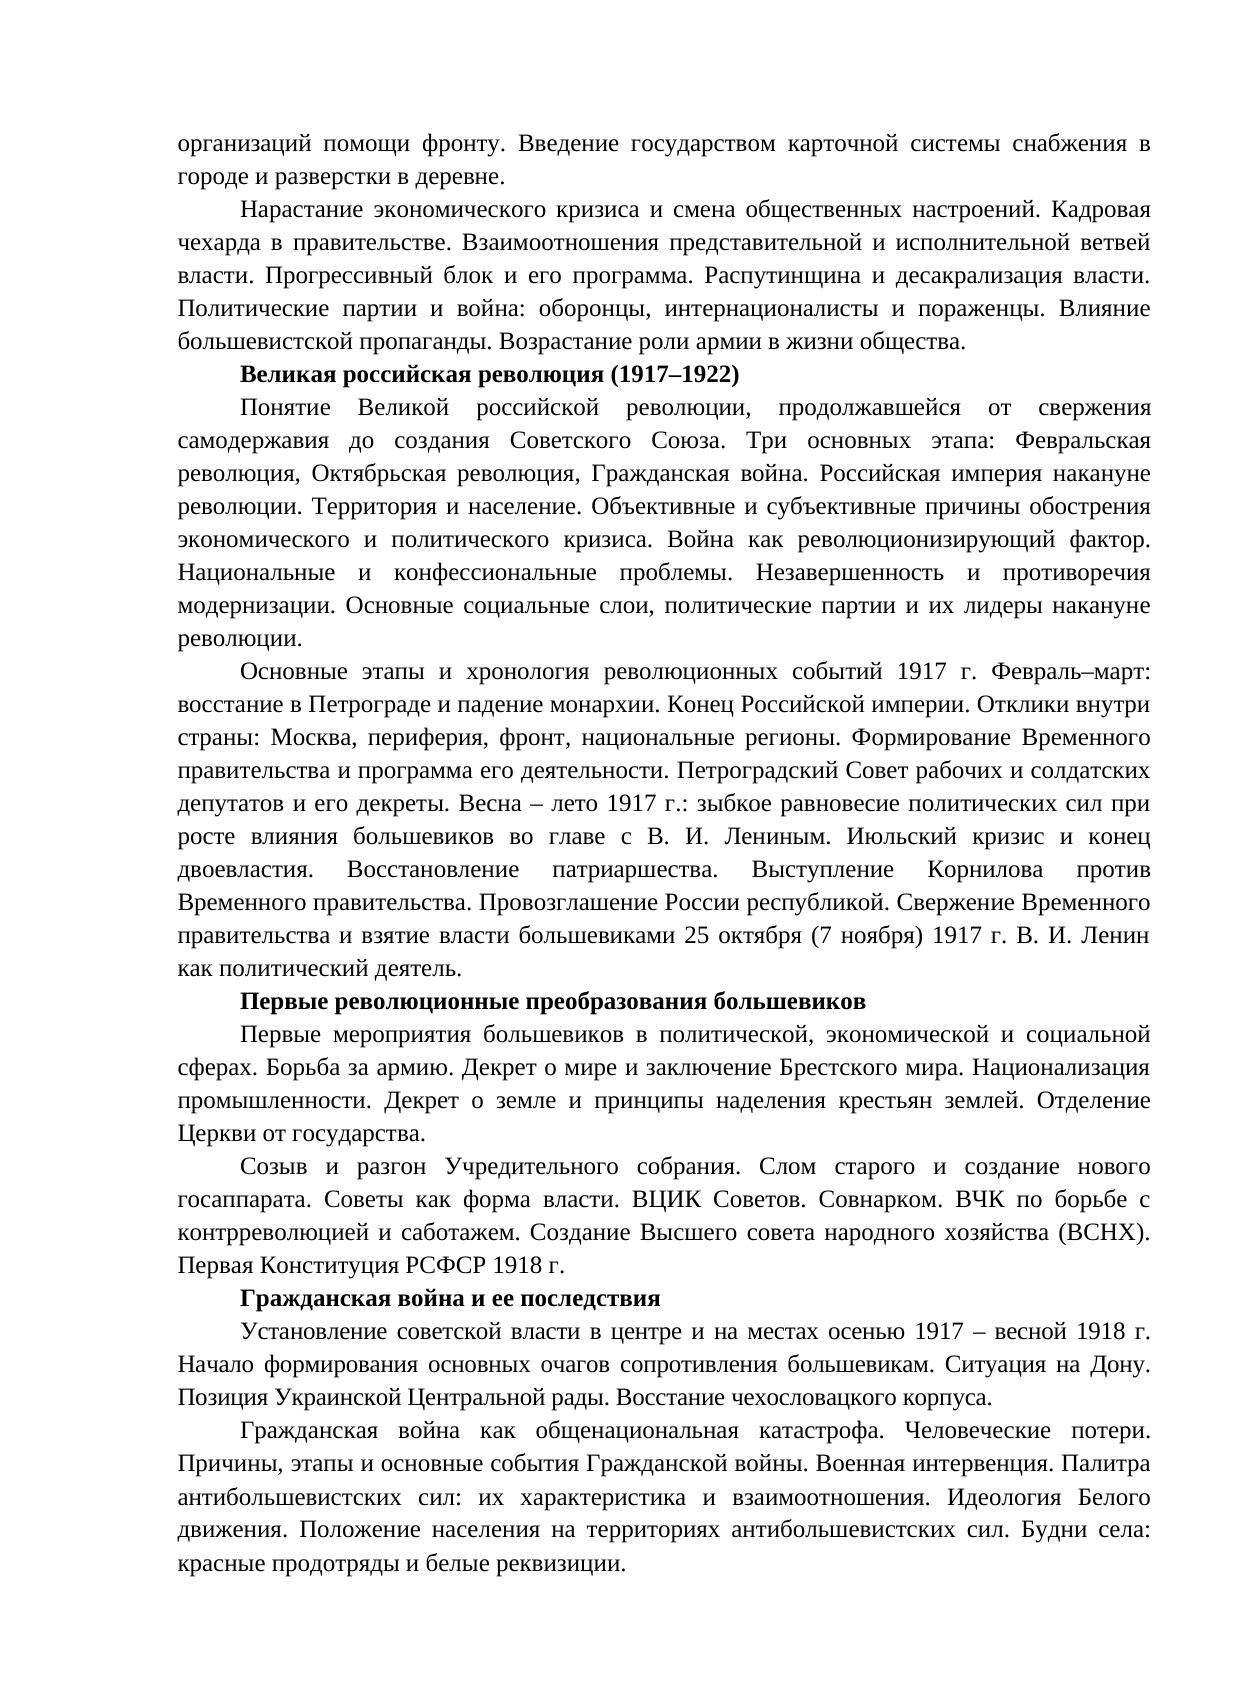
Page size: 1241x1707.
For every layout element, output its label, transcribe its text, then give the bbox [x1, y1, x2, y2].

text Созыв и разгон Учредительного собрания. Слом старого и создание нового госаппарата. Советы как форма власти. ВЦИК Советов. Совнарком. ВЧК по борьбе с контрреволюцией и саботажем. Создание Высшего совета народного хозяйства (ВСНХ). Первая Конституция РСФСР 1918 г. [177, 1151, 1152, 1279]
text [177, 128, 1152, 189]
text Первые мероприятия большевиков в политической, экономической и социальной сферах. Борьба за армию. Декрет о мире и заключение Брестского мира. Национализация промышленности. Декрет о земле и принципы наделения крестьян землей. Отделение Церкви от государства. [177, 1019, 1152, 1147]
text Гражданская война и ее последствия [177, 1283, 1152, 1312]
text Нарастание экономического кризиса и смена общественных настроений. Кадровая чехарда в правительстве. Взаимоотношения представительной и исполнительной ветвей власти. Прогрессивный блок и его программа. Распутинщина и десакрализация власти. Политические партии и война: оборонцы, интернационалисты и пораженцы. Влияние большевистской пропаганды. Возрастание роли армии в жизни общества. [177, 194, 1152, 354]
text Основные этапы и хронология революционных событий 1917 г. Февраль–март: восстание в Петрограде и падение монархии. Конец Российской империи. Отклики внутри страны: Москва, периферия, фронт, национальные регионы. Формирование Временного правительства и программа его деятельности. Петроградский Совет рабочих и солдатских депутатов и его декреты. Весна – лето 1917 г.: зыбкое равновесие политических сил при росте влияния большевиков во главе с В. И. Лениным. Июльский кризис и конец двоевластия. Восстановление патриаршества. Выступление Корнилова против Временного правительства. Провозглашение России республикой. Свержение Временного правительства и взятие власти большевиками 25 октября (7 ноября) 1917 г. В. И. Ленин как политический деятель. [177, 656, 1152, 982]
text Первые революционные преобразования большевиков [177, 986, 1152, 1015]
text Великая российская революция (1917–1922) [177, 359, 1152, 388]
text Гражданская война как общенациональная катастрофа. Человеческие потери. Причины, этапы и основные события Гражданской войны. Военная интервенция. Палитра антибольшевистских сил: их характеристика и взаимоотношения. Идеология Белого движения. Положение населения на территориях антибольшевистских сил. Будни села: красные продотряды и белые реквизиции. [177, 1416, 1152, 1576]
text Понятие Великой российской революции, продолжавшейся от свержения самодержавия до создания Советского Союза. Три основных этапа: Февральская революция, Октябрьская революция, Гражданская война. Российская империя накануне революции. Территория и население. Объективные и субъективные причины обострения экономического и политического кризиса. Война как революционизирующий фактор. Национальные и конфессиональные проблемы. Незавершенность и противоречия модернизации. Основные социальные слои, политические партии и их лидеры накануне революции. [177, 392, 1152, 652]
text Установление советской власти в центре и на местах осенью 1917 – весной 1918 г. Начало формирования основных очагов сопротивления большевикам. Ситуация на Дону. Позиция Украинской Центральной рады. Восстание чехословацкого корпуса. [177, 1316, 1152, 1411]
